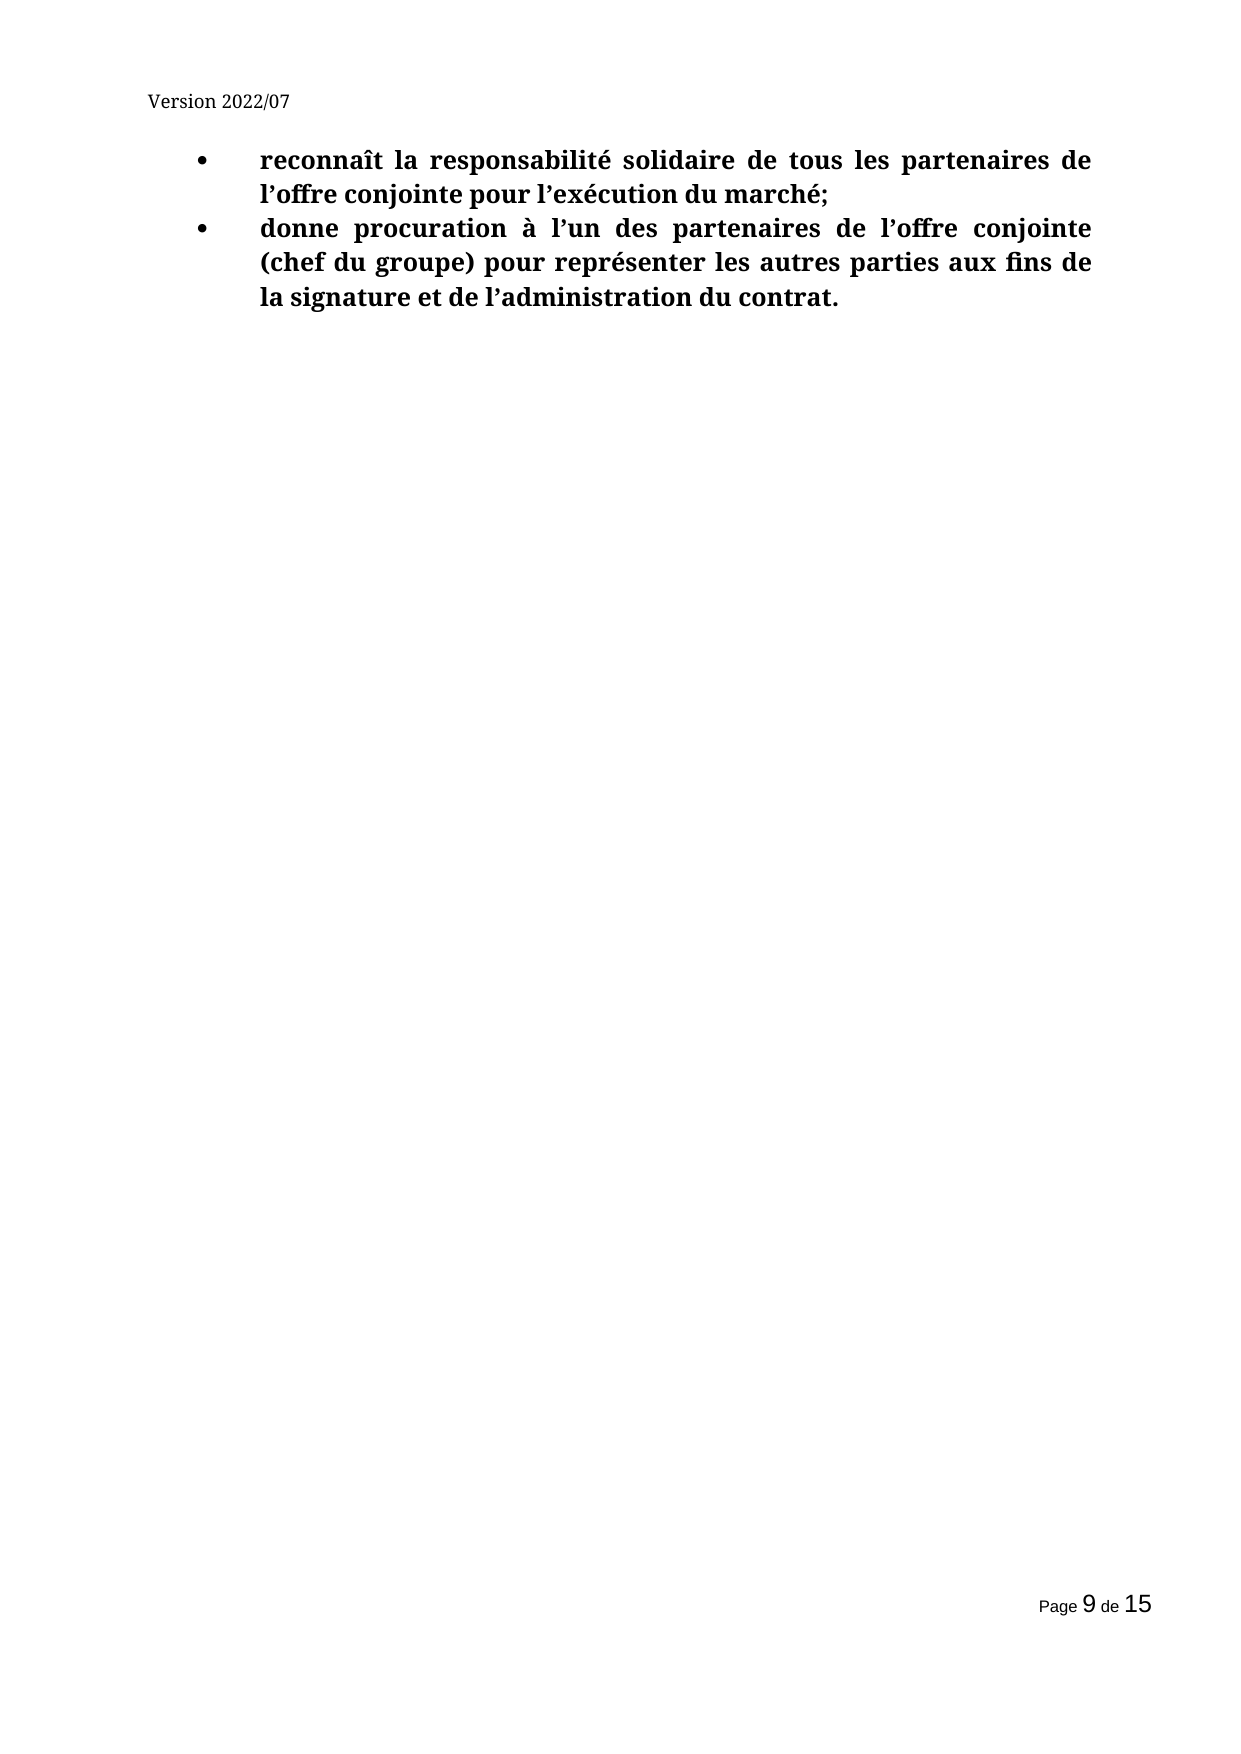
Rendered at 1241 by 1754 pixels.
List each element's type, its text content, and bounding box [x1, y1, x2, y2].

list reconnaît la responsabilité solidaire de tous les partenaires de l’offre conjointe pour l’exécution du marché; [198, 143, 1092, 211]
list donne procuration à l’un des partenaires de l’offre conjointe (chef du groupe) pour représenter les autres parties aux fins de la signature et de l’administration du contrat. [198, 211, 1092, 313]
